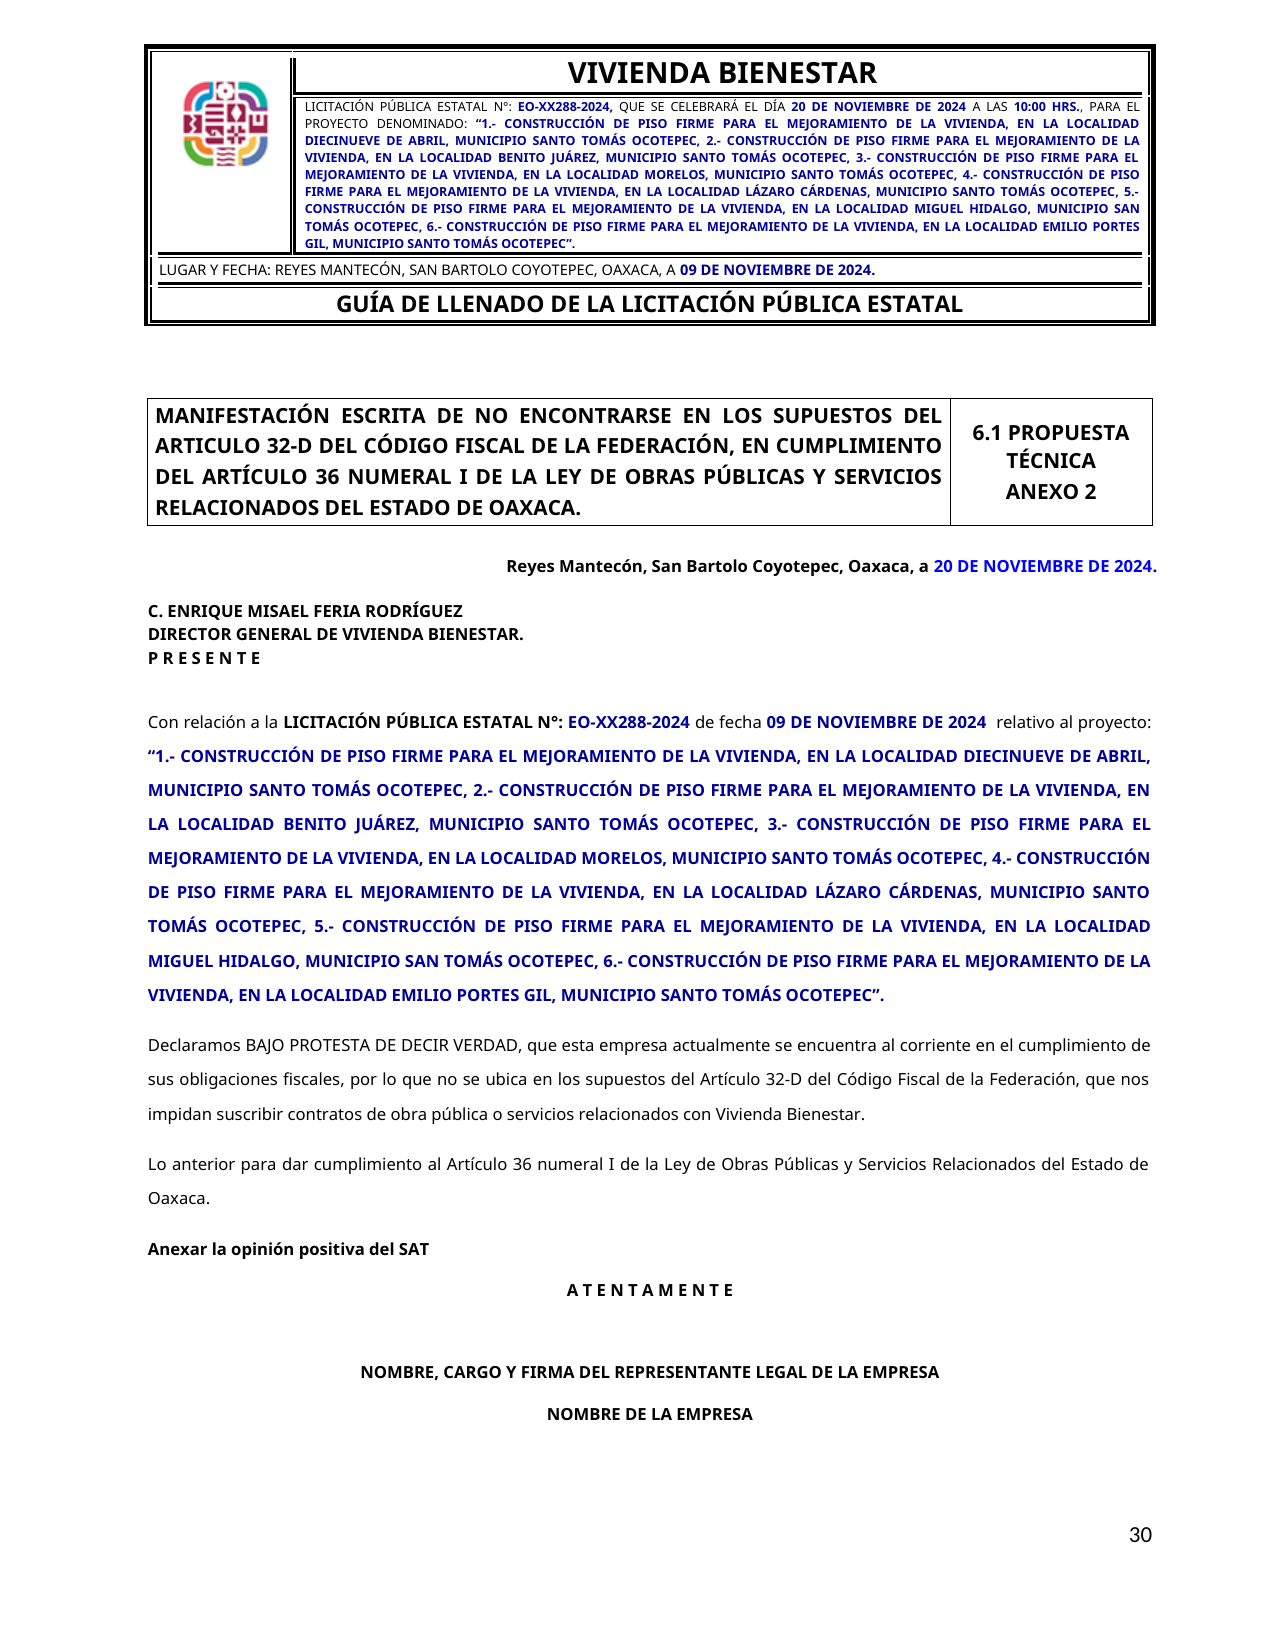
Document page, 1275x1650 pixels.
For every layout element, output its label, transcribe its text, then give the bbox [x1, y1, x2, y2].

table_header MANIFESTACIÓN ESCRITA DE NO ENCONTRARSE EN LOS SUPUESTOS DEL ARTICULO 32-D DEL CÓDIGO FISCAL DE LA FEDERACIÓN, EN CUMPLIMIENTO DEL ARTÍCULO 36 NUMERAL I DE LA LEY DE OBRAS PÚBLICAS Y SERVICIOS RELACIONADOS DEL ESTADO DE OAXACA. [148, 399, 950, 525]
text C. ENRIQUE MISAEL FERIA RODRÍGUEZ [148, 599, 1152, 622]
table_header 6.1 PROPUESTA TÉCNICA ANEXO 2 [951, 399, 1152, 525]
text DIRECTOR GENERAL DE VIVIENDA BIENESTAR. [148, 623, 1152, 646]
list Lo anterior para dar cumplimiento al Artículo 36 numeral I de la Ley de Obras Públicas y Servicios Relacionados del Estado de Oaxaca. [148, 1153, 1152, 1209]
list Declaramos BAJO PROTESTA DE DECIR VERDAD, que esta empresa actualmente se encuentra al corriente en el cumplimiento de sus obligaciones fiscales, por lo que no se ubica en los supuestos del Artículo 32-D del Código Fiscal de la Federación, que nos impidan suscribir contratos de obra pública o servicios relacionados con Vivienda Bienestar. [148, 1034, 1152, 1125]
text NOMBRE, CARGO Y FIRMA DEL REPRESENTANTE LEGAL DE LA EMPRESA [148, 1361, 1152, 1384]
picture [172, 73, 279, 172]
list Con relación a la LICITACIÓN PÚBLICA ESTATAL N°: EO-XX288-2024 de fecha 09 DE NOVIEMBRE DE 2024 relativo al proyecto: “1.- CONSTRUCCIÓN DE PISO FIRME PARA EL MEJORAMIENTO DE LA VIVIENDA, EN LA LOCALIDAD DIECINUEVE DE ABRIL, MUNICIPIO SANTO TOMÁS OCOTEPEC, 2.- CONSTRUCCIÓN DE PISO FIRME PARA EL MEJORAMIENTO DE LA VIVIENDA, EN LA LOCALIDAD BENITO JUÁREZ, MUNICIPIO SANTO TOMÁS OCOTEPEC, 3.- CONSTRUCCIÓN DE PISO FIRME PARA EL MEJORAMIENTO DE LA VIVIENDA, EN LA LOCALIDAD MORELOS, MUNICIPIO SANTO TOMÁS OCOTEPEC, 4.- CONSTRUCCIÓN DE PISO FIRME PARA EL MEJORAMIENTO DE LA VIVIENDA, EN LA LOCALIDAD LÁZARO CÁRDENAS, MUNICIPIO SANTO TOMÁS OCOTEPEC, 5.- CONSTRUCCIÓN DE PISO FIRME PARA EL MEJORAMIENTO DE LA VIVIENDA, EN LA LOCALIDAD MIGUEL HIDALGO, MUNICIPIO SAN TOMÁS OCOTEPEC, 6.- CONSTRUCCIÓN DE PISO FIRME PARA EL MEJORAMIENTO DE LA VIVIENDA, EN LA LOCALIDAD EMILIO PORTES GIL, MUNICIPIO SANTO TOMÁS OCOTEPEC”. [148, 711, 1152, 1006]
text A T E N T A M E N T E [148, 1279, 1152, 1301]
text Reyes Mantecón, San Bartolo Coyotepec, Oaxaca, a 20 DE NOVIEMBRE DE 2024. [148, 554, 1157, 577]
text NOMBRE DE LA EMPRESA [148, 1402, 1152, 1425]
text P R E S E N T E [148, 646, 1152, 669]
text Anexar la opinión positiva del SAT [148, 1238, 1152, 1260]
